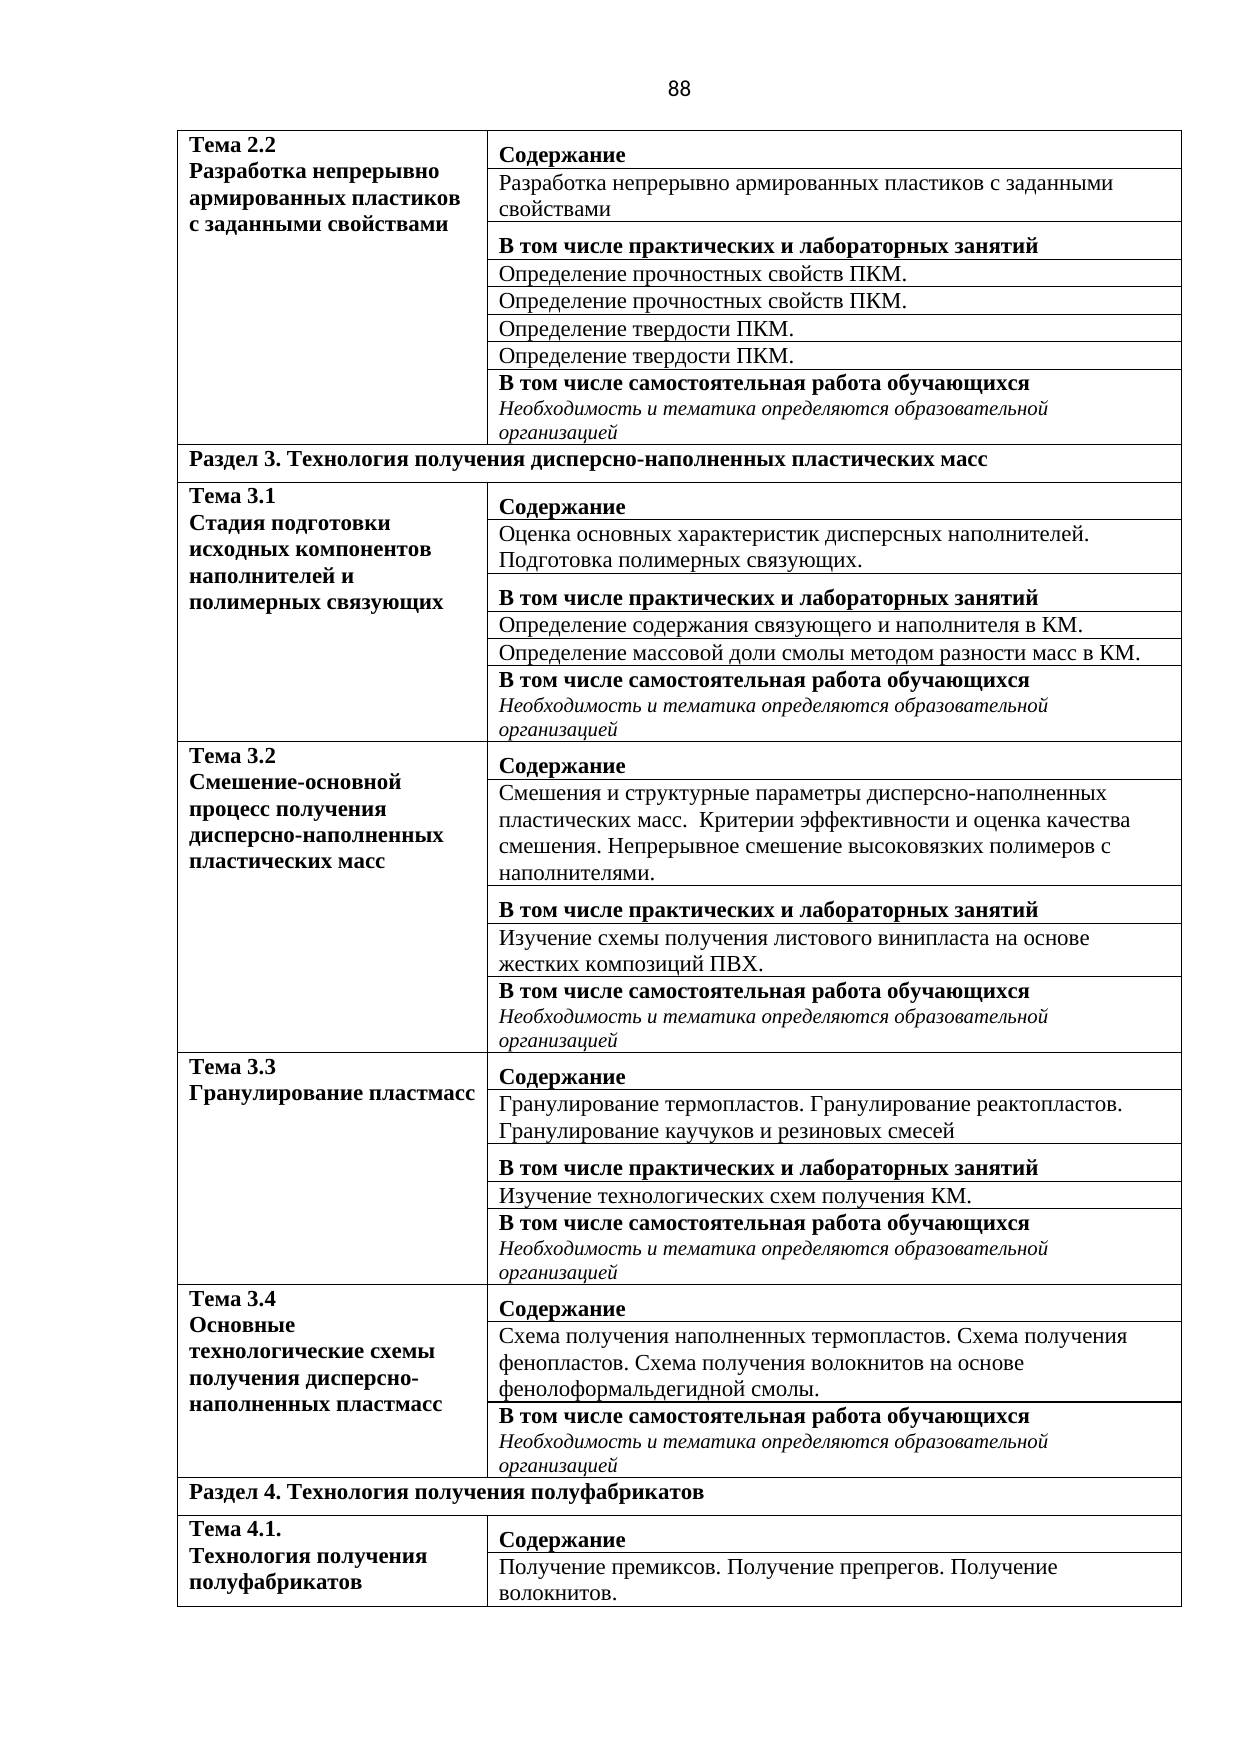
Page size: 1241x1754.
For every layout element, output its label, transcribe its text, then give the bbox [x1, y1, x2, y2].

table_cell Содержание [488, 742, 1181, 778]
table_cell Получение премиксов. Получение препрегов. Получение волокнитов. [488, 1553, 1181, 1606]
table_cell Содержание [488, 483, 1181, 519]
table_cell Тема 3.1 Стадия подготовки исходных компонентов наполнителей и полимерных связующих [178, 483, 487, 741]
table_cell Содержание [488, 1516, 1181, 1552]
table_cell В том числе практических и лабораторных занятий [488, 222, 1181, 259]
table_cell Содержание [488, 1053, 1181, 1089]
table_cell Изучение схемы получения листового винипласта на основе жестких композиций ПВХ. [488, 924, 1181, 976]
table_cell В том числе самостоятельная работа обучающихся Необходимость и тематика определяются образовательной организацией [488, 1209, 1181, 1284]
table_cell Определение прочностных свойств ПКМ. [488, 260, 1181, 286]
table_cell Изучение технологических схем получения КМ. [488, 1182, 1181, 1208]
table_cell В том числе самостоятельная работа обучающихся Необходимость и тематика определяются образовательной организацией [488, 1403, 1181, 1477]
table_cell Определение массовой доли смолы методом разности масс в КМ. [488, 639, 1181, 665]
table_cell Раздел 3. Технология получения дисперсно-наполненных пластических масс [178, 445, 1181, 482]
table_cell Раздел 4. Технология получения полуфабрикатов [178, 1478, 1181, 1514]
table_cell В том числе самостоятельная работа обучающихся Необходимость и тематика определяются образовательной организацией [488, 666, 1181, 741]
table_cell Смешения и структурные параметры дисперсно-наполненных пластических масс. Критерии эффективности и оценка качества смешения. Непрерывное смешение высоковязких полимеров с наполнителями. [488, 780, 1181, 885]
table_cell Тема 2.2 Разработка непрерывно армированных пластиков с заданными свойствами [178, 131, 487, 444]
table_cell В том числе самостоятельная работа обучающихся Необходимость и тематика определяются образовательной организацией [488, 370, 1181, 444]
table_cell В том числе практических и лабораторных занятий [488, 886, 1181, 922]
table_cell Определение твердости ПКМ. [488, 342, 1181, 368]
table_cell В том числе самостоятельная работа обучающихся Необходимость и тематика определяются образовательной организацией [488, 977, 1181, 1052]
table_cell Гранулирование термопластов. Гранулирование реактопластов. Гранулирование каучуков и резиновых смесей [488, 1090, 1181, 1143]
table_cell Содержание [488, 1285, 1181, 1321]
table_cell Тема 3.2 Смешение-основной процесс получения дисперсно-наполненных пластических масс [178, 742, 487, 1052]
table_cell Схема получения наполненных термопластов. Схема получения фенопластов. Схема получения волокнитов на основе фенолоформальдегидной смолы. [488, 1322, 1181, 1401]
table_cell Оценка основных характеристик дисперсных наполнителей. Подготовка полимерных связующих. [488, 520, 1181, 573]
table_cell Тема 4.1. Технология получения полуфабрикатов наполненных пластмасс [178, 1516, 487, 1606]
table_cell Разработка непрерывно армированных пластиков с заданными свойствами [488, 169, 1181, 221]
table_cell Определение содержания связующего и наполнителя в КМ. [488, 612, 1181, 638]
table_cell В том числе практических и лабораторных занятий [488, 1144, 1181, 1181]
table_cell Содержание [488, 131, 1181, 167]
table_cell Тема 3.3 Гранулирование пластмасс [178, 1053, 487, 1284]
table_cell В том числе практических и лабораторных занятий [488, 574, 1181, 611]
table_cell Определение прочностных свойств ПКМ. [488, 287, 1181, 314]
table_cell Определение твердости ПКМ. [488, 315, 1181, 341]
table_cell Тема 3.4 Основные технологические схемы получения дисперсно-наполненных пластмасс [178, 1285, 487, 1477]
